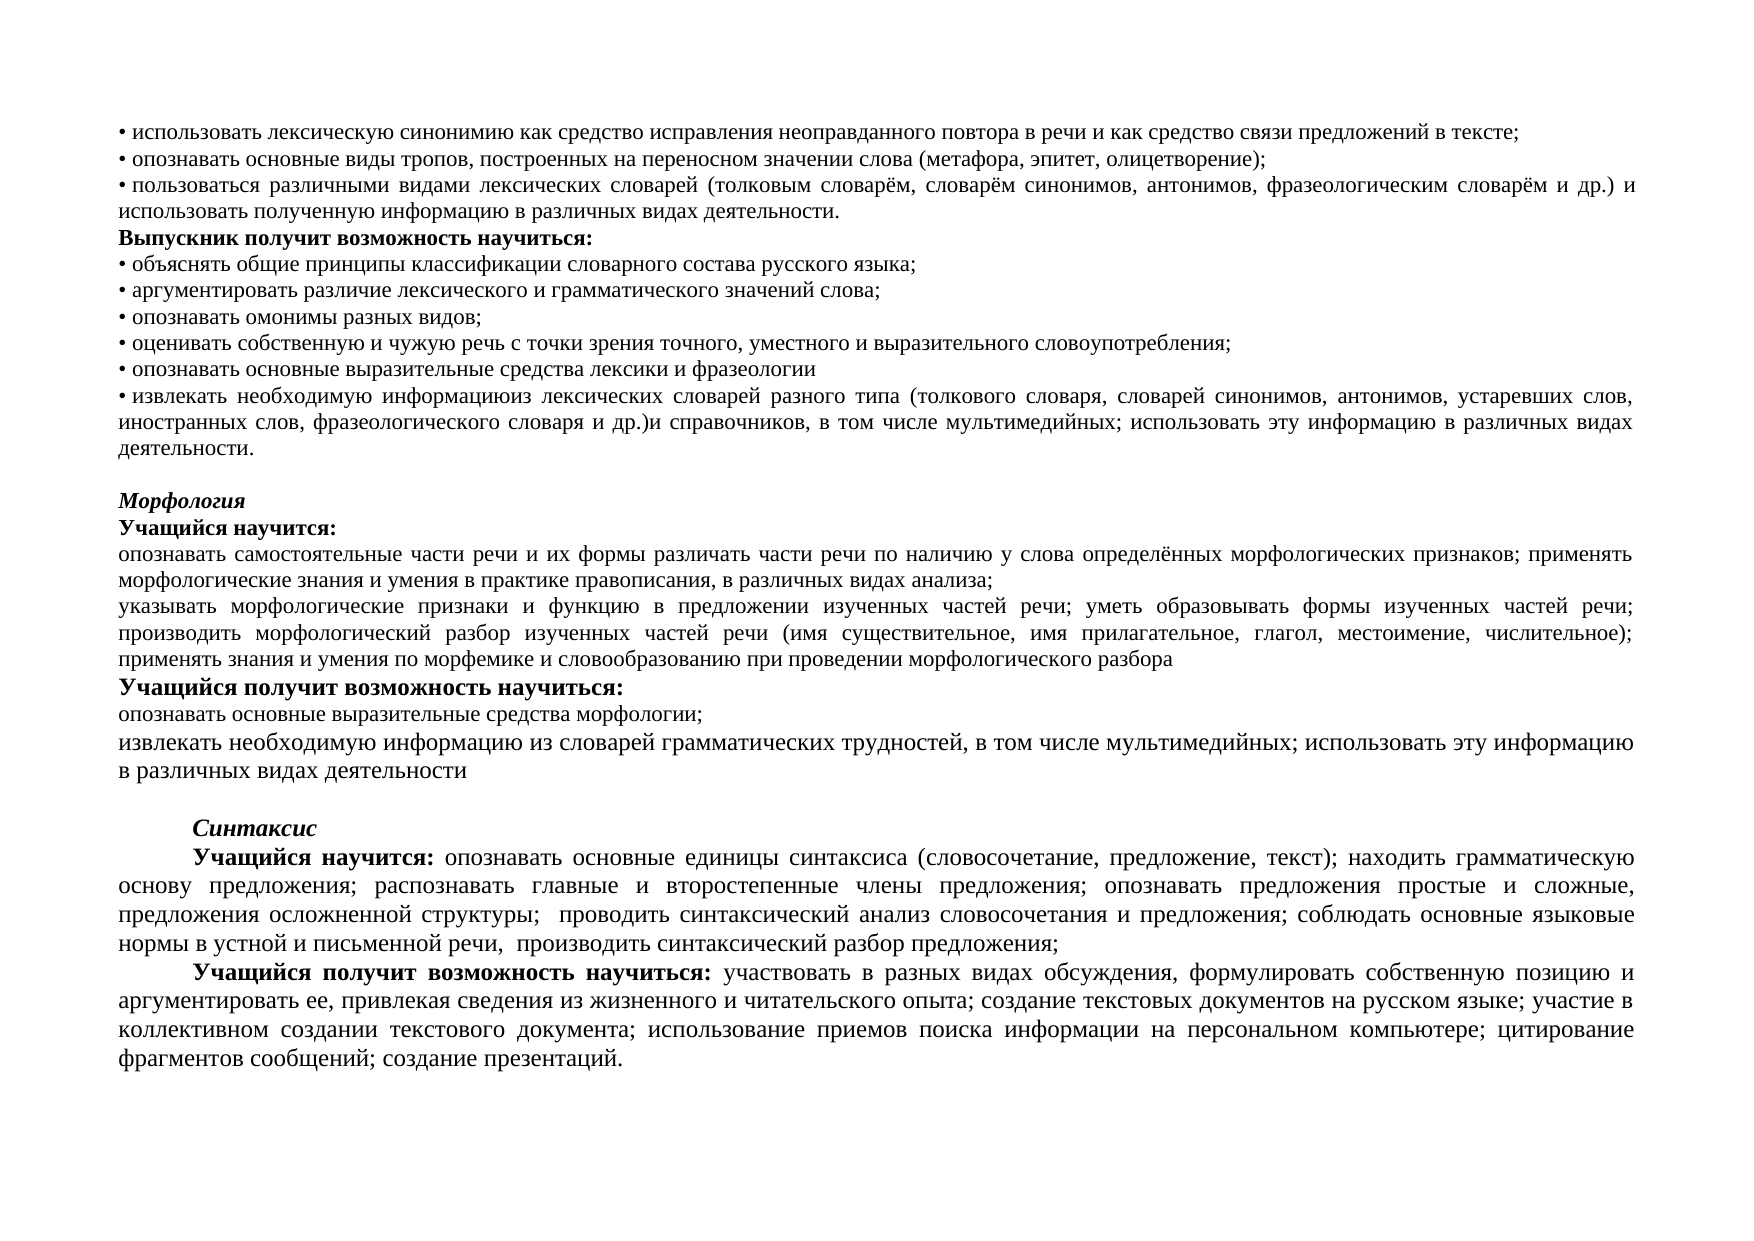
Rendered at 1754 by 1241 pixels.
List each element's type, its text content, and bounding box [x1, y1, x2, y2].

text • опознавать основные виды тропов, построенных на переносном значении слова (метафора, эпитет, олицетворение); [118, 144, 1636, 171]
text опознавать самостоятельные части речи и их формы различать части речи по наличию у слова определённых морфологических признаков; применять морфологические знания и умения в практике правописания, в различных видах анализа; [118, 540, 1636, 593]
text • опознавать основные выразительные средства лексики и фразеологии [118, 355, 1636, 382]
text • извлекать необходимую информациюиз лексических словарей разного типа (толкового словаря, словарей синонимов, антонимов, устаревших слов, иностранных слов, фразеологического словаря и др.)и справочников, в том числе мультимедийных; использовать эту информацию в различных видах деятельности. [118, 382, 1636, 461]
text Учащийся научится: [118, 513, 1636, 540]
text Учащийся получит возможность научиться: участвовать в разных видах обсуждения, формулировать собственную позицию и аргументировать ее, привлекая сведения из жизненного и читательского опыта; создание текстовых документов на русском языке; участие в коллективном создании текстового документа; использование приемов поиска информации на персональном компьютере; цитирование фрагментов сообщений; создание презентаций. [118, 957, 1636, 1072]
text • опознавать омонимы разных видов; [118, 303, 1636, 329]
text • пользоваться различными видами лексических словарей (толковым словарём, словарём синонимов, антонимов, фразеологическим словарём и др.) и использовать полученную информацию в различных видах деятельности. [118, 171, 1636, 224]
text опознавать основные выразительные средства морфологии; [118, 700, 1636, 727]
text Учащийся научится: опознавать основные единицы синтаксиса (словосочетание, предложение, текст); находить грамматическую основу предложения; распознавать главные и второстепенные члены предложения; опознавать предложения простые и сложные, предложения осложненной структуры; проводить синтаксический анализ словосочетания и предложения; соблюдать основные языковые нормы в устной и письменной речи, производить синтаксический разбор предложения; [118, 842, 1636, 957]
text • оценивать собственную и чужую речь с точки зрения точного, уместного и выразительного словоупотребления; [118, 329, 1636, 355]
text • аргументировать различие лексического и грамматического значений слова; [118, 276, 1636, 303]
text • объяснять общие принципы классификации словарного состава русского языка; [118, 250, 1636, 276]
text • использовать лексическую синонимию как средство исправления неоправданного повтора в речи и как средство связи предложений в тексте; [118, 118, 1636, 144]
text указывать морфологические признаки и функцию в предложении изученных частей речи; уметь образовывать формы изученных частей речи; производить морфологический разбор изученных частей речи (имя существительное, имя прилагательное, глагол, местоимение, числительное); применять знания и умения по морфемике и словообразованию при проведении морфологического разбора [118, 593, 1636, 672]
text Выпускник получит возможность научиться: [118, 224, 1636, 250]
text извлекать необходимую информацию из словарей грамматических трудностей, в том числе мультимедийных; использовать эту информацию в различных видах деятельности [118, 727, 1636, 784]
text Синтаксис [118, 813, 1636, 842]
text Учащийся получит возможность научиться: [118, 672, 1636, 700]
text Морфология [118, 487, 1636, 513]
